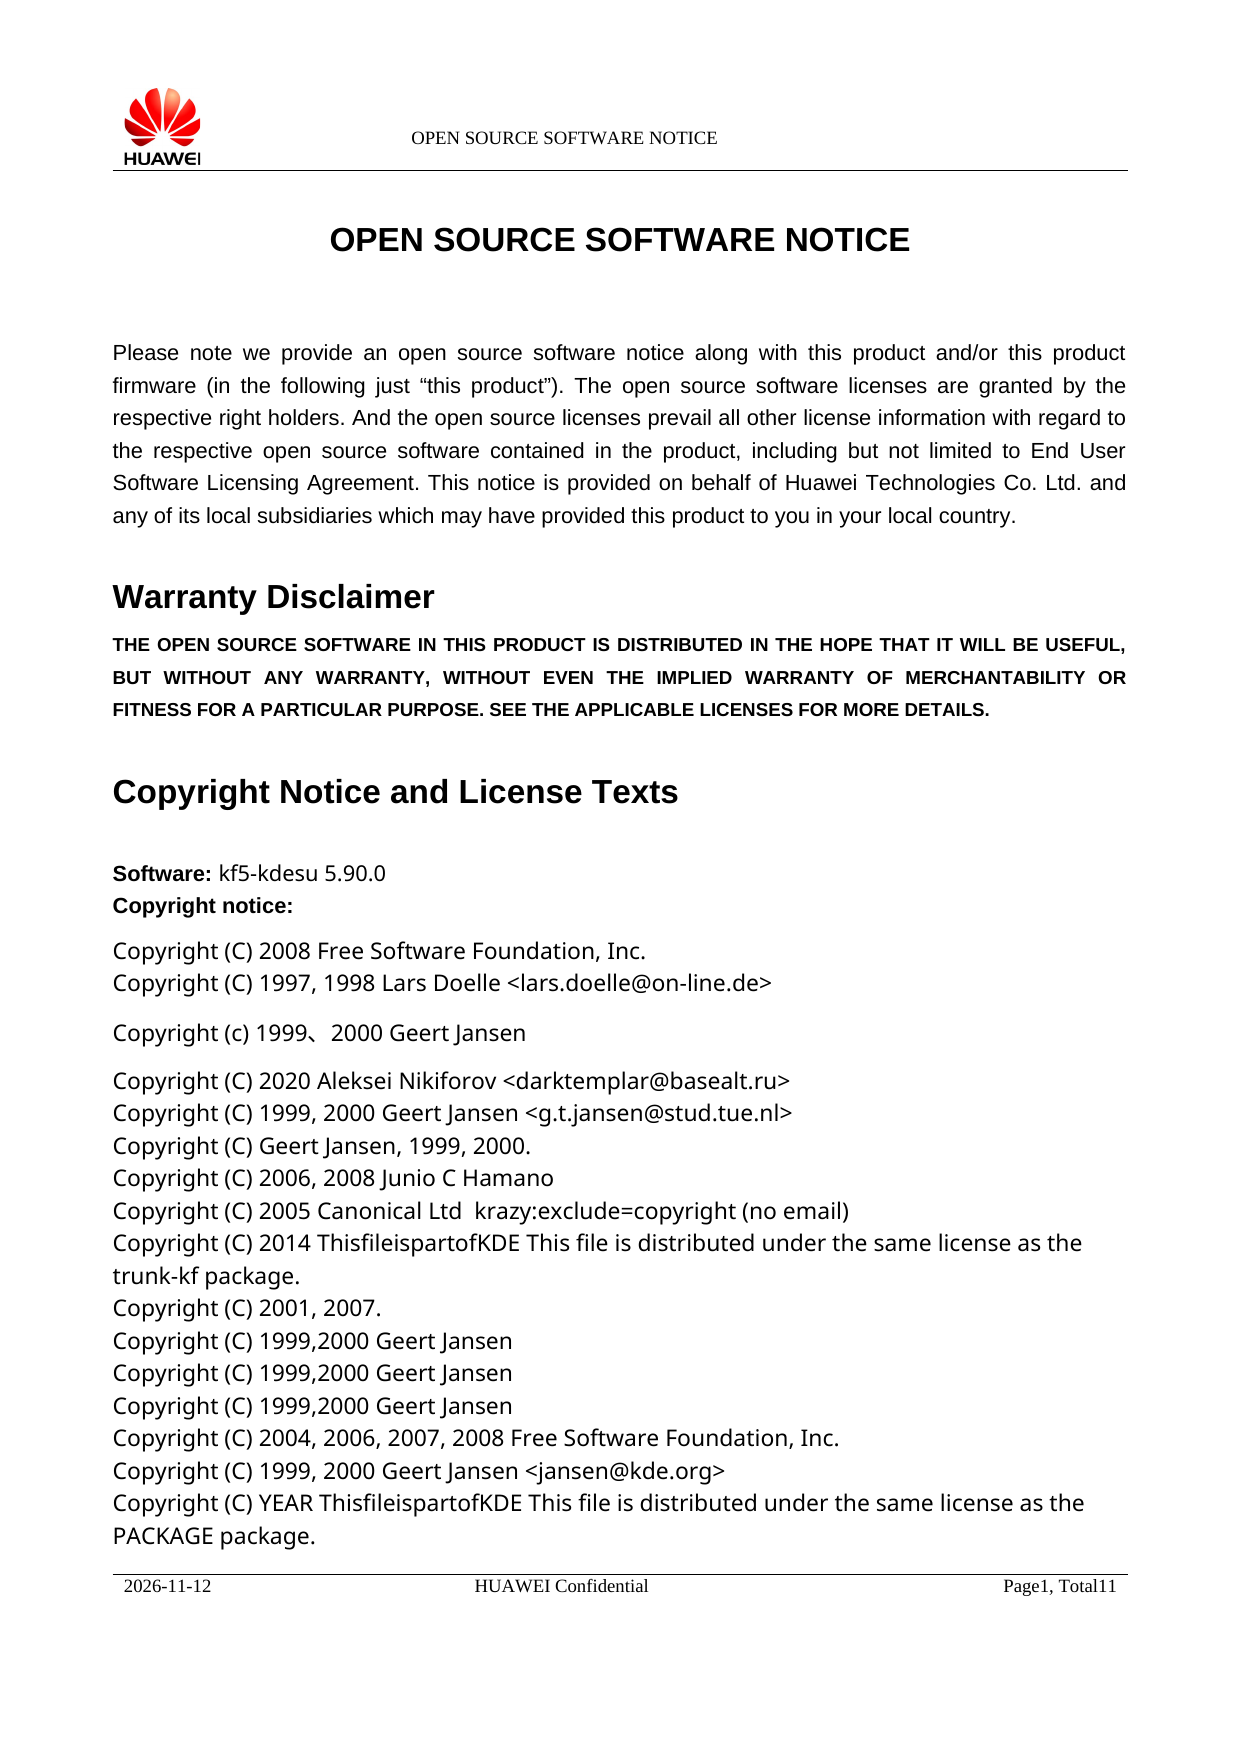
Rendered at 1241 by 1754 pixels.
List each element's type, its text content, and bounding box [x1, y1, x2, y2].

text Please note we provide an open source software notice along with this product and/or this product firmware (in the following just “this product”). The open source software licenses are granted by the respective right holders. And the open source licenses prevail all other license information with regard to the respective open source software contained in the product, including but not limited to End User Software Licensing Agreement. This notice is provided on behalf of Huawei Technologies Co. Ltd. and any of its local subsidiaries which may have provided this product to you in your local country. [112, 336, 1128, 531]
title Software: kf5-kdesu 5.90.0 [112, 856, 1128, 889]
text OPEN SOURCE SOFTWARE NOTICE [112, 206, 1128, 271]
text The open source software in this product is distributed in the hope that it will be useful, but WITHOUT ANY WARRANTY, without even the implied warranty of MERCHANTABILITY or FITNESS FOR A PARTICULAR PURPOSE. See the applicable licenses for more details. [112, 629, 1128, 726]
text Warranty Disclaimer [112, 564, 1128, 629]
text Copyright notice: [112, 889, 1128, 921]
text Copyright Notice and License Texts [112, 759, 1128, 824]
picture [124, 88, 201, 165]
